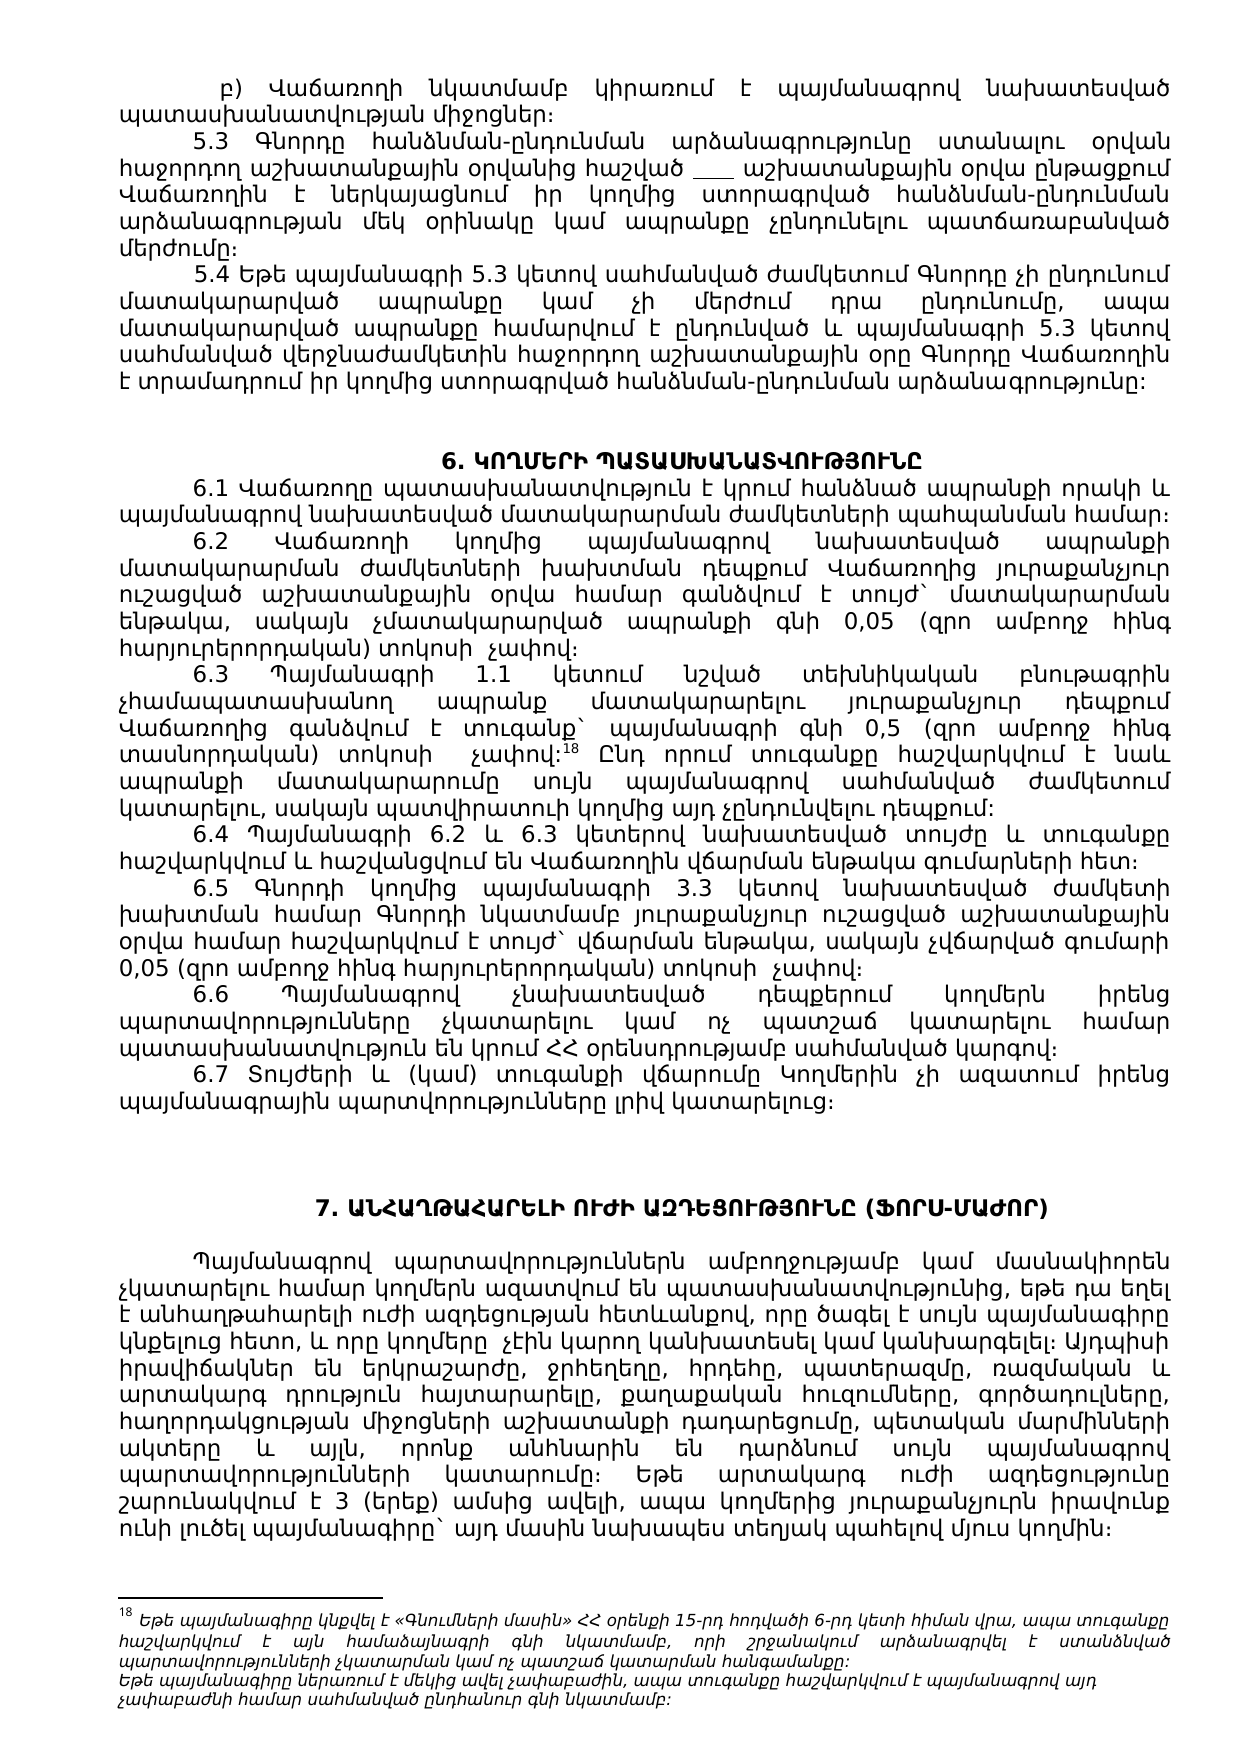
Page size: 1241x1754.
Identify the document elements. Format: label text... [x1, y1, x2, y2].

text 6.7 Տույժերի և (կամ) տուգանքի վճարումը Կողմերին չի ազատում իրենց պայմանագրային պարտվորությունները լրիվ կատարելուց։ [118, 1062, 1171, 1115]
text 6.6 Պայմանագրով չնախատեսված դեպքերում կողմերն իրենց պարտավորությունները չկատարելու կամ ոչ պատշաճ կատարելու համար պատասխանատվություն են կրում ՀՀ օրենսդրությամբ սահմանված կարգով։ [118, 982, 1171, 1062]
text 6.1 Վաճառողը պատասխանատվություն է կրում հանձնած ապրանքի որակի և պայմանագրով նախատեսված մատակարարման ժամկետների պահպանման համար։ [118, 475, 1171, 528]
text 6. ԿՈՂՄԵՐԻ ՊԱՏԱՍԽԱՆԱՏՎՈՒԹՅՈՒՆԸ [118, 448, 1171, 475]
text Պայմանագրով պարտավորություններն ամբողջությամբ կամ մասնակիորեն չկատարելու համար կողմերն ազատվում են պատասխանատվությունից, եթե դա եղել է անհաղթահարելի ուժի ազդեցության հետևանքով, որը ծագել է սույն պայմանագիրը կնքելուց հետո, և որը կողմերը չէին կարող կանխատեսել կամ կանխարգելել։ Այդպիսի իրավիճակներ են երկրաշարժը, ջրհեղեղը, հրդեհը, պատերազմը, ռազմական և արտակարգ դրություն հայտարարելը, քաղաքական հուզումները, գործադուլները, հաղորդակցության միջոցների աշխատանքի դադարեցումը, պետական մարմինների ակտերը և այլն, որոնք անհնարին են դարձնում սույն պայմանագրով պարտավորությունների կատարումը։ Եթե արտակարգ ուժի ազդեցությունը շարունակվում է 3 (երեք) ամսից ավելի, ապա կողմերից յուրաքանչյուրն իրավունք ունի լուծել պայմանագիրը` այդ մասին նախապես տեղյակ պահելով մյուս կողմին։ [118, 1248, 1171, 1542]
text 7. ԱՆՀԱՂԹԱՀԱՐԵԼԻ ՈՒԺԻ ԱԶԴԵՑՈՒԹՅՈՒՆԸ (ՖՈՐՍ-ՄԱԺՈՐ) [118, 1195, 1171, 1222]
text 6.4 Պայմանագրի 6.2 և 6.3 կետերով նախատեսված տույժը և տուգանքը հաշվարկվում և հաշվանցվում են Վաճառողին վճարման ենթակա գումարների հետ։ [118, 822, 1171, 875]
text 6.2 Վաճառողի կողմից պայմանագրով նախատեսված ապրանքի մատակարարման ժամկետների խախտման դեպքում Վաճառողից յուրաքանչյուր ուշացված աշխատանքային օրվա համար գանձվում է տույժ` մատակարարման ենթակա, սակայն չմատակարարված ապրանքի գնի 0,05 (զրո ամբողջ հինգ հարյուրերորդական) տոկոսի չափով։ [118, 528, 1171, 662]
text 6.5 Գնորդի կողմից պայմանագրի 3.3 կետով նախատեսված ժամկետի խախտման համար Գնորդի նկատմամբ յուրաքանչյուր ուշացված աշխատանքային օրվա համար հաշվարկվում է տույժ` վճարման ենթակա, սակայն չվճարված գումարի 0,05 (զրո ամբողջ հինգ հարյուրերորդական) տոկոսի չափով։ [118, 875, 1171, 982]
text 5.4 Եթե պայմանագրի 5.3 կետով սահմանված ժամկետում Գնորդը չի ընդունում մատակարարված ապրանքը կամ չի մերժում դրա ընդունումը, ապա մատակարարված ապրանքը համարվում է ընդունված և պայմանագրի 5.3 կետով սահմանված վերջնաժամկետին հաջորդող աշխատանքային օրը Գնորդը Վաճառողին է տրամադրում իր կողմից ստորագրված հանձնման-ընդունման արձանագրությունը: [118, 262, 1171, 395]
text 6.3 Պայմանագրի 1.1 կետում նշված տեխնիկական բնութագրին չհամապատասխանող ապրանք մատակարարելու յուրաքանչյուր դեպքում Վաճառողից գանձվում է տուգանք` պայմանագրի գնի 0,5 (զրո ամբողջ հինգ տասնորդական) տոկոսի չափով: Ընդ որում տուգանքը հաշվարկվում է նաև ապրանքի մատակարարումը սույն պայմանագրով սահմանված ժամկետում կատարելու, սակայն պատվիրատուի կողմից այդ չընդունվելու դեպքում: [118, 662, 1171, 822]
text բ) Վաճառողի նկատմամբ կիրառում է պայմանագրով նախատեսված պատասխանատվության միջոցներ։ [118, 75, 1171, 128]
text 5.3 Գնորդը հանձնման-ընդունման արձանագրությունը ստանալու օրվան հաջորդող աշխատանքային օրվանից հաշված աշխատանքային օրվա ընթացքում Վաճառողին է ներկայացնում իր կողմից ստորագրված հանձնման-ընդունման արձանագրության մեկ օրինակը կամ ապրանքը չընդունելու պատճառաբանված մերժումը։ [118, 128, 1171, 262]
